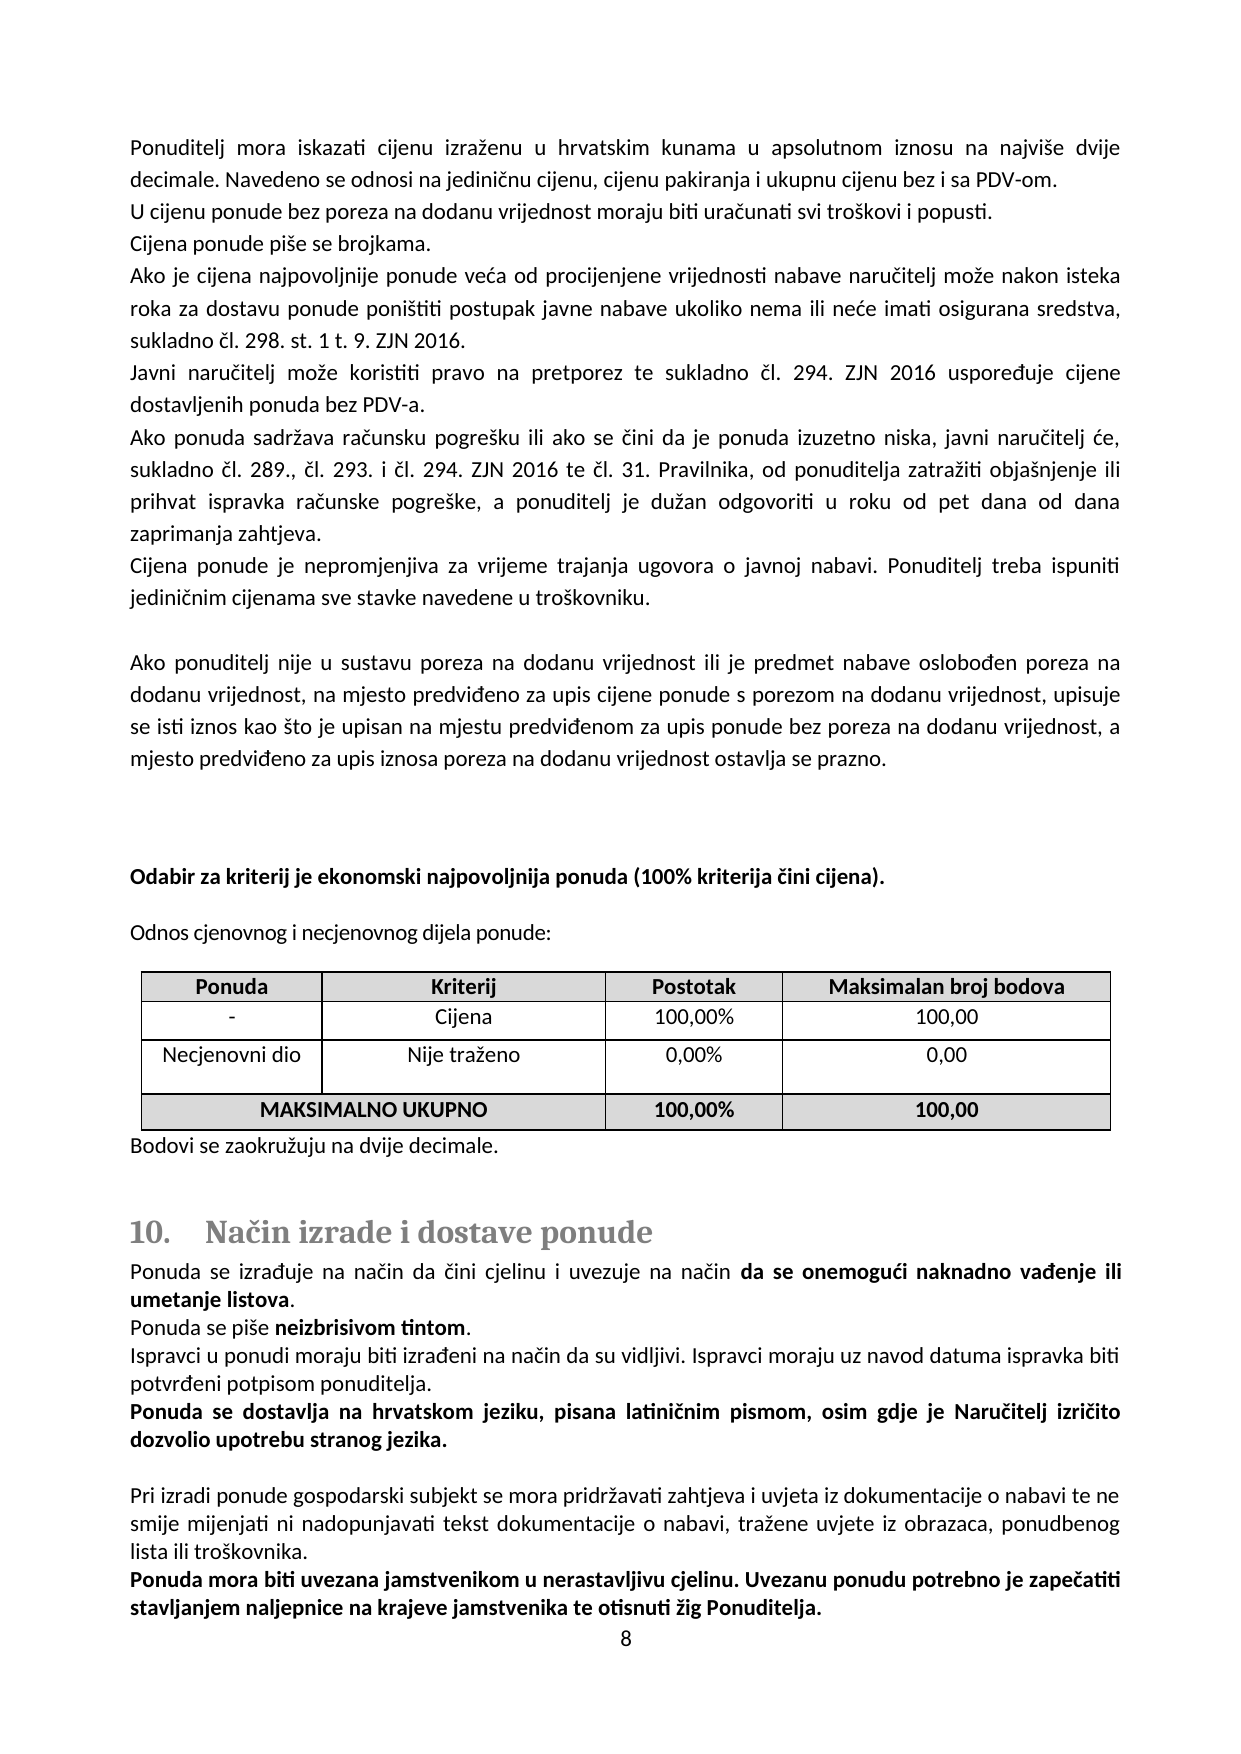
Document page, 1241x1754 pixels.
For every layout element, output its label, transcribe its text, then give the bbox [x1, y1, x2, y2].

table_cell Nije traženo [323, 1041, 605, 1093]
table_cell 100,00% [606, 1002, 782, 1039]
table_cell 0,00% [606, 1041, 782, 1093]
table_cell 100,00% [606, 1095, 782, 1129]
table_cell Necjenovni dio [142, 1041, 321, 1093]
table_cell MAKSIMALNO UKUPNO [142, 1095, 605, 1129]
text Način izrade i dostave ponude [130, 1213, 1122, 1251]
text Ponuda se dostavlja na hrvatskom jeziku, pisana latiničnim pismom, osim gdje je Naručitelj izričito dozvolio upotrebu stranog jezika. [130, 1397, 1122, 1453]
text Ponuda se piše neizbrisivom tintom. [130, 1313, 1122, 1341]
table_cell 100,00 [783, 1002, 1110, 1039]
list Cijena ponude piše se brojkama. [130, 229, 1122, 257]
text Ispravci u ponudi moraju biti izrađeni na način da su vidljivi. Ispravci moraju uz navod datuma ispravka biti potvrđeni potpisom ponuditelja. [130, 1341, 1122, 1397]
text Odabir za kriterij je ekonomski najpovoljnija ponuda (100% kriterija čini cijena). [130, 862, 1122, 890]
table_header Ponuda [142, 973, 321, 1001]
table_cell - [142, 1002, 321, 1039]
list U cijenu ponude bez poreza na dodanu vrijednost moraju biti uračunati svi troškovi i popusti. [130, 197, 1122, 225]
text Pri izradi ponude gospodarski subjekt se mora pridržavati zahtjeva i uvjeta iz dokumentacije o nabavi te ne smije mijenjati ni nadopunjavati tekst dokumentacije o nabavi, tražene uvjete iz obrazaca, ponudbenog lista ili troškovnika. [130, 1481, 1122, 1565]
list Javni naručitelj može koristiti pravo na pretporez te sukladno čl. 294. ZJN 2016 uspoređuje cijene dostavljenih ponuda bez PDV-a. [130, 358, 1122, 418]
text Ponuda se izrađuje na način da čini cjelinu i uvezuje na način da se onemogući naknadno vađenje ili umetanje listova. [130, 1257, 1122, 1313]
table_header Kriterij [323, 973, 605, 1001]
list Bodovi se zaokružuju na dvije decimale. [130, 1131, 1122, 1159]
table_cell 0,00 [783, 1041, 1110, 1093]
table_cell 100,00 [783, 1095, 1110, 1129]
list Odnos cjenovnog i necjenovnog dijela ponude: [130, 918, 1122, 946]
list Ponuditelj mora iskazati cijenu izraženu u hrvatskim kunama u apsolutnom iznosu na najviše dvije decimale. Navedeno se odnosi na jediničnu cijenu, cijenu pakiranja i ukupnu cijenu bez i sa PDV-om. [130, 133, 1122, 193]
list Ako ponuditelj nije u sustavu poreza na dodanu vrijednost ili je predmet nabave oslobođen poreza na dodanu vrijednost, na mjesto predviđeno za upis cijene ponude s porezom na dodanu vrijednost, upisuje se isti iznos kao što je upisan na mjestu predviđenom za upis ponude bez poreza na dodanu vrijednost, a mjesto predviđeno za upis iznosa poreza na dodanu vrijednost ostavlja se prazno. [130, 648, 1122, 772]
list Ako je cijena najpovoljnije ponude veća od procijenjene vrijednosti nabave naručitelj može nakon isteka roka za dostavu ponude poništiti postupak javne nabave ukoliko nema ili neće imati osigurana sredstva, sukladno čl. 298. st. 1 t. 9. ZJN 2016. [130, 262, 1122, 354]
list Cijena ponude je nepromjenjiva za vrijeme trajanja ugovora o javnoj nabavi. Ponuditelj treba ispuniti jediničnim cijenama sve stavke navedene u troškovniku. [130, 551, 1122, 612]
table_header Maksimalan broj bodova [783, 973, 1110, 1001]
table_header Postotak [606, 973, 782, 1001]
table_cell Cijena [323, 1002, 605, 1039]
text Ponuda mora biti uvezana jamstvenikom u nerastavljivu cjelinu. Uvezanu ponudu potrebno je zapečatiti stavljanjem naljepnice na krajeve jamstvenika te otisnuti žig Ponuditelja. [130, 1565, 1122, 1621]
list Ako ponuda sadržava računsku pogrešku ili ako se čini da je ponuda izuzetno niska, javni naručitelj će, sukladno čl. 289., čl. 293. i čl. 294. ZJN 2016 te čl. 31. Pravilnika, od ponuditelja zatražiti objašnjenje ili prihvat ispravka računske pogreške, a ponuditelj je dužan odgovoriti u roku od pet dana od dana zaprimanja zahtjeva. [130, 423, 1122, 547]
